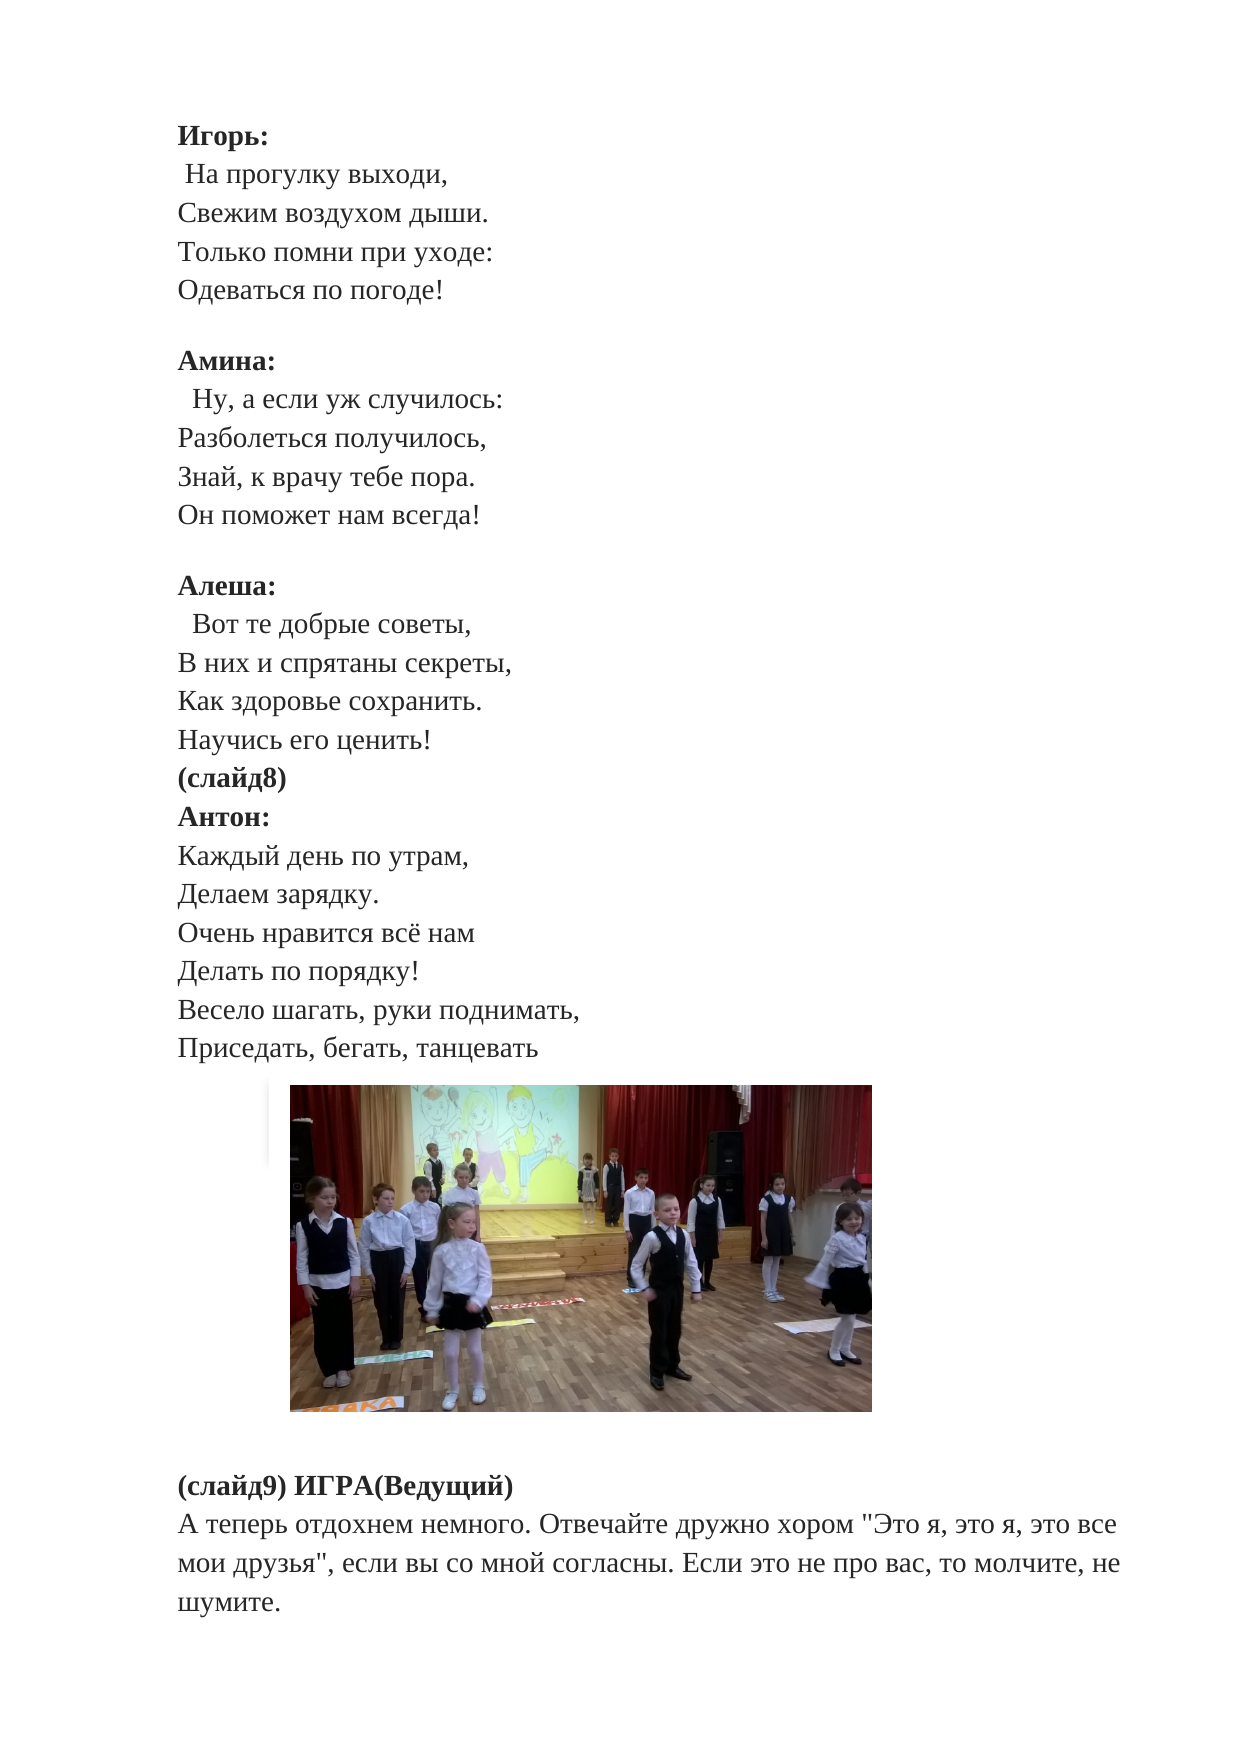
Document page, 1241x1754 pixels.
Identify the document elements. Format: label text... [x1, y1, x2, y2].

text Антон: [177, 799, 1152, 833]
text Свежим воздухом дыши. [177, 195, 1152, 229]
text Разболеться получилось, [177, 420, 1152, 454]
text Научись его ценить! [177, 722, 1152, 756]
text Он поможет нам всегда! [177, 497, 1152, 531]
picture [290, 1085, 872, 1412]
text Каждый день по утрам, [177, 838, 1152, 871]
text Приседать, бегать, танцевать [177, 1030, 1152, 1064]
text А теперь отдохнем немного. Отвечайте дружно хором "Это я, это я, это все мои друзья", если вы со мной согласны. Если это не про вас, то молчите, не шумите. [177, 1507, 1152, 1617]
text В них и спрятаны секреты, [177, 645, 1152, 678]
text Как здоровье сохранить. [177, 683, 1152, 717]
text Амина: [177, 343, 1152, 377]
text Алеша: [177, 568, 1152, 601]
text Делаем зарядку. [177, 876, 1152, 910]
text Очень нравится всё нам [177, 915, 1152, 948]
text Весело шагать, руки поднимать, [177, 992, 1152, 1025]
text Вот те добрые советы, [177, 606, 1152, 640]
text (слайд9) ИГРА(Ведущий) [177, 1468, 1152, 1502]
text Одеваться по погоде! [177, 272, 1152, 306]
text Только помни при уходе: [177, 234, 1152, 267]
text Игорь: [177, 118, 1152, 152]
text (слайд8) [177, 761, 1152, 794]
text Делать по порядку! [177, 953, 1152, 987]
text На прогулку выходи, [177, 157, 1152, 190]
text Ну, а если уж случилось: [177, 382, 1152, 415]
text Знай, к врачу тебе пора. [177, 459, 1152, 492]
